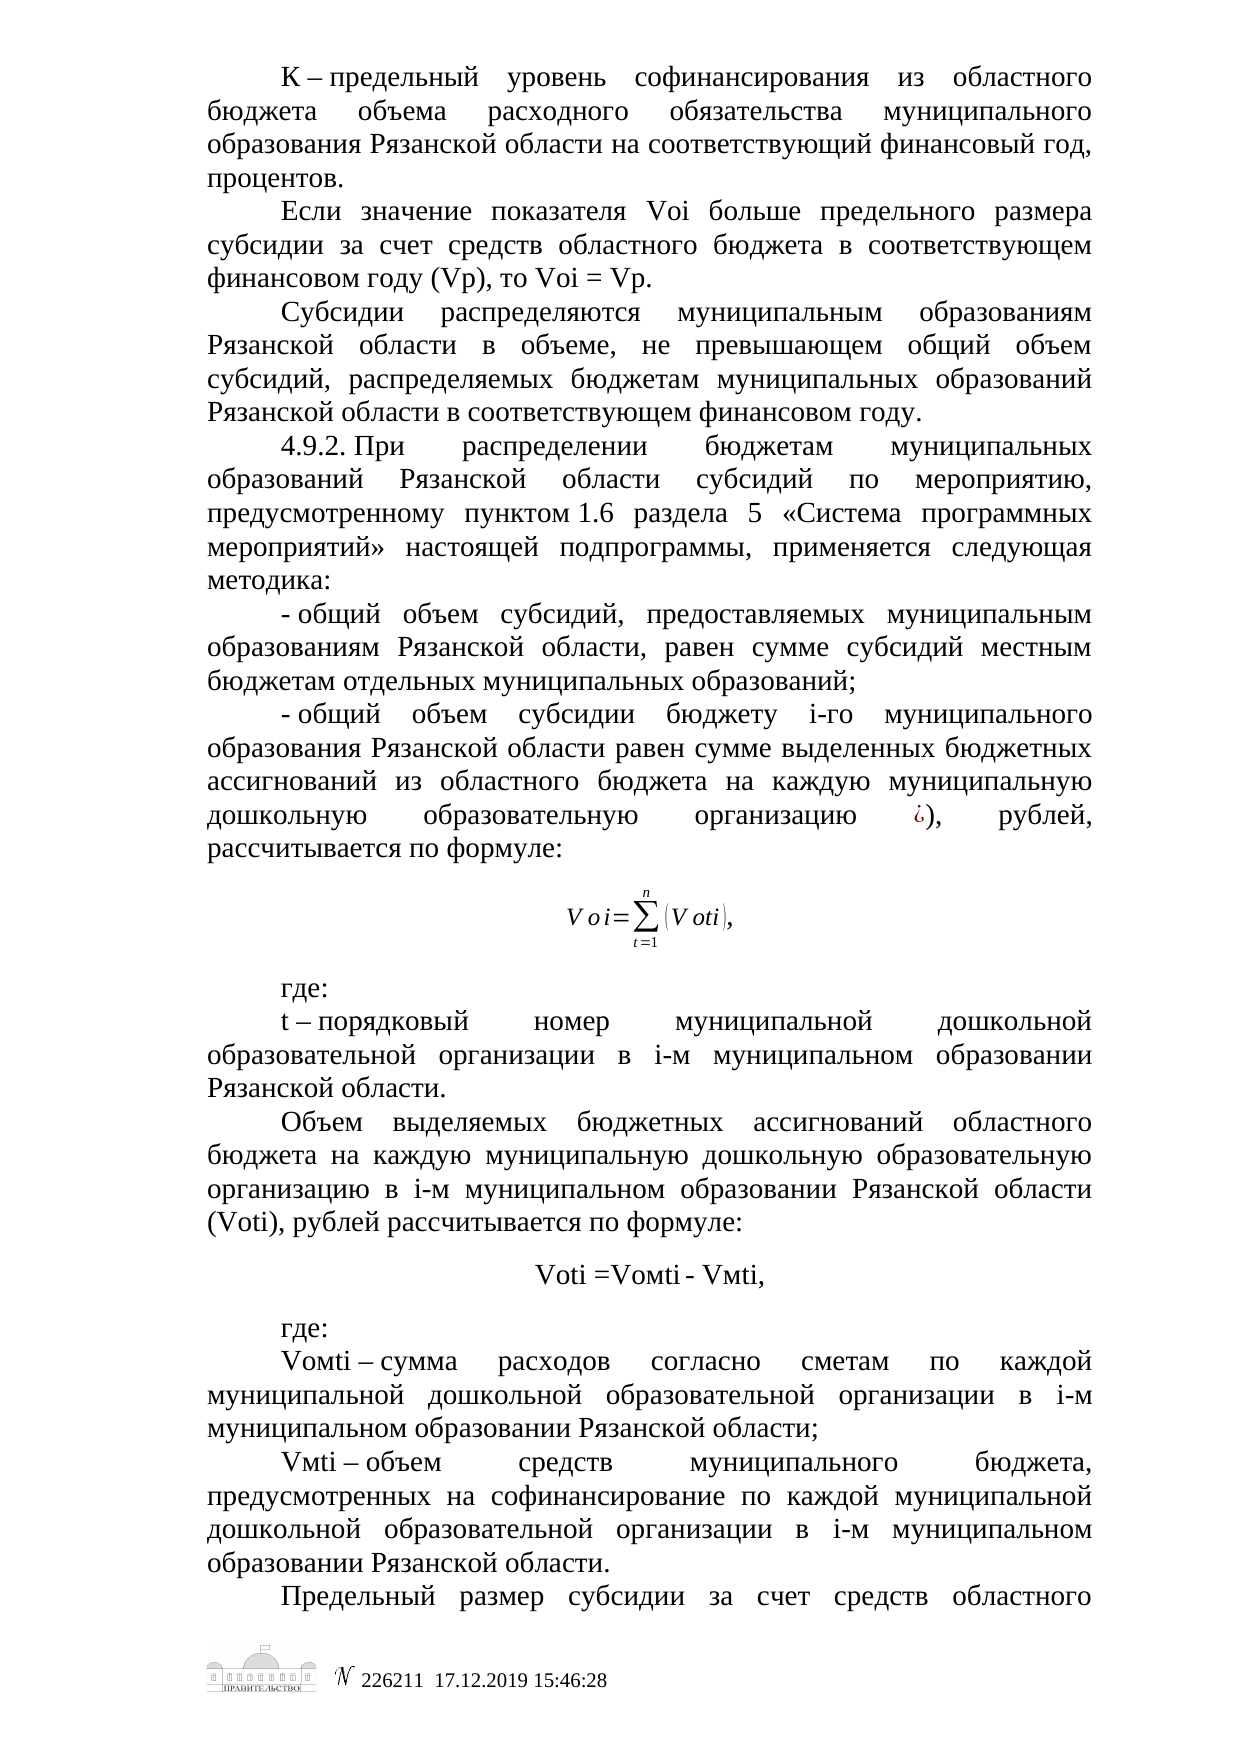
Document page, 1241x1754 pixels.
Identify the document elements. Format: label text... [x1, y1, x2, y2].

text t – порядковый номер муниципальной дошкольной образовательной организации в i-м муниципальном образовании Рязанской области. [207, 1003, 1093, 1104]
picture [330, 1663, 359, 1687]
text Если значение показателя Vоi больше предельного размера субсидии за счет средств областного бюджета в соответствующем финансовом году (Vp), то Vоi = Vp. [207, 193, 1093, 294]
text К – предельный уровень софинансирования из областного бюджета объема расходного обязательства муниципального образования Рязанской области на соответствующий финансовый год, процентов. [207, 59, 1093, 193]
text - общий объем субсидий, предоставляемых муниципальным образованиям Рязанской области, равен сумме субсидий местным бюджетам отдельных муниципальных образований; [207, 596, 1093, 696]
text Vмti – объем средств муниципального бюджета, предусмотренных на софинансирование по каждой муниципальной дошкольной образовательной организации в i-м муниципальном образовании Рязанской области. [207, 1444, 1093, 1578]
text Субсидии распределяются муниципальным образованиям Рязанской области в объеме, не превышающем общий объем субсидий, распределяемых бюджетам муниципальных образований Рязанской области в соответствующем финансовом году. [207, 294, 1093, 428]
text Vомti – сумма расходов согласно сметам по каждой муниципальной дошкольной образовательной организации в i-м муниципальном образовании Рязанской области; [207, 1343, 1093, 1444]
text , [207, 883, 1093, 951]
text 4.9.2. При распределении бюджетам муниципальных образований Рязанской области субсидий по мероприятию, предусмотренному пунктом 1.6 раздела 5 «Система программных мероприятий» настоящей подпрограммы, применяется следующая методика: [207, 428, 1093, 596]
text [207, 1578, 1093, 1612]
text Vоti =Vомti - Vмti, [207, 1257, 1093, 1291]
text где: [207, 970, 1093, 1003]
picture [206, 1645, 317, 1692]
text Объем выделяемых бюджетных ассигнований областного бюджета на каждую муниципальную дошкольную образовательную организацию в i-м муниципальном образовании Рязанской области (Vоti), рублей рассчитывается по формуле: [207, 1104, 1093, 1238]
text где: [207, 1310, 1093, 1343]
text - общий объем субсидии бюджету i-го муниципального образования Рязанской области равен сумме выделенных бюджетных ассигнований из областного бюджета на каждую муниципальную дошкольную образовательную организацию ), рублей, рассчитывается по формуле: [207, 696, 1093, 864]
